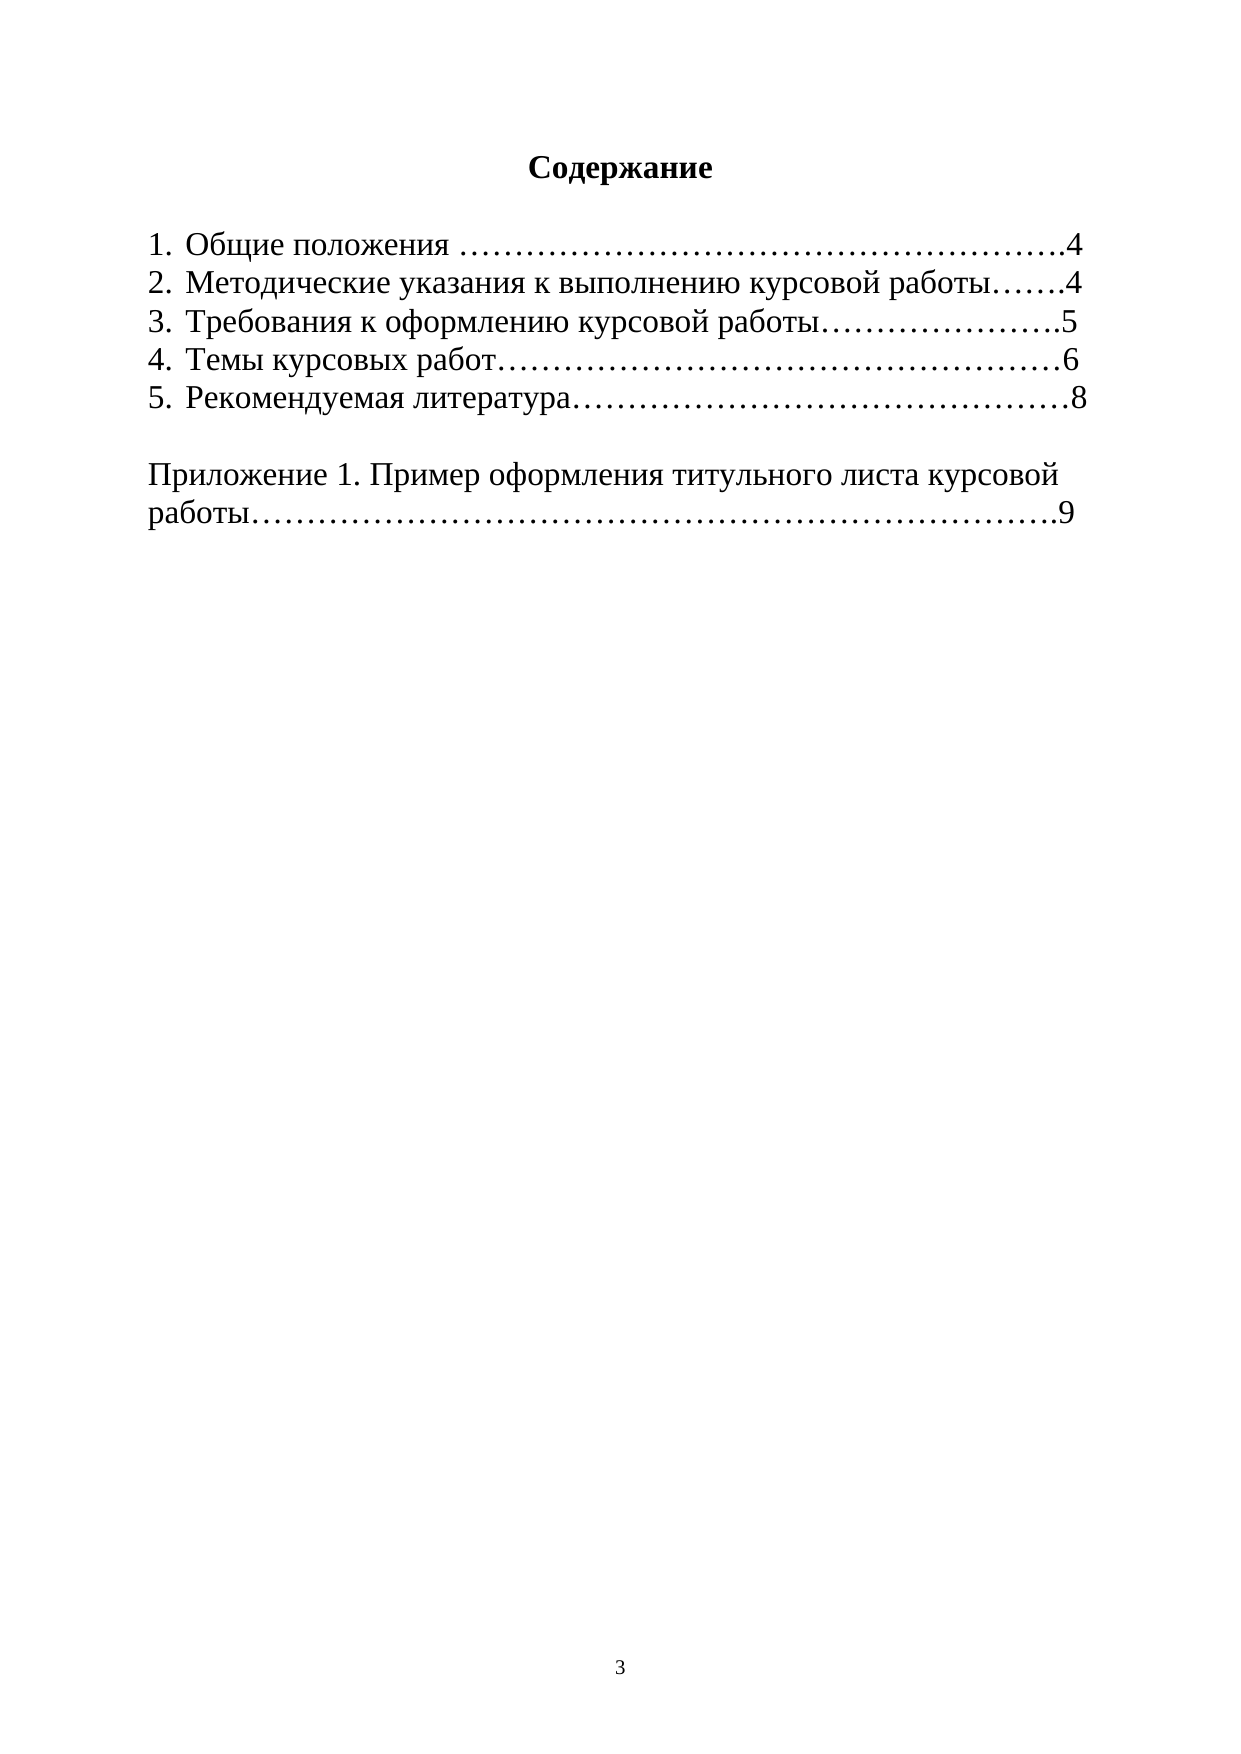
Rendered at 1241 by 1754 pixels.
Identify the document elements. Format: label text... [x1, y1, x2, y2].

title Методические указания к выполнению курсовой работы…….4 [148, 263, 1092, 301]
title Содержание [148, 148, 1092, 186]
title Рекомендуемая литература………………………………………8 [148, 378, 1092, 416]
title Требования к оформлению курсовой работы………………….5 [148, 301, 1092, 339]
title Темы курсовых работ……………………………………………6 [148, 339, 1092, 378]
title Общие положения ……………………………………………….4 [148, 224, 1092, 263]
title Приложение 1. Пример оформления титульного листа курсовой работы……………………………………………………………….9 [148, 454, 1092, 531]
